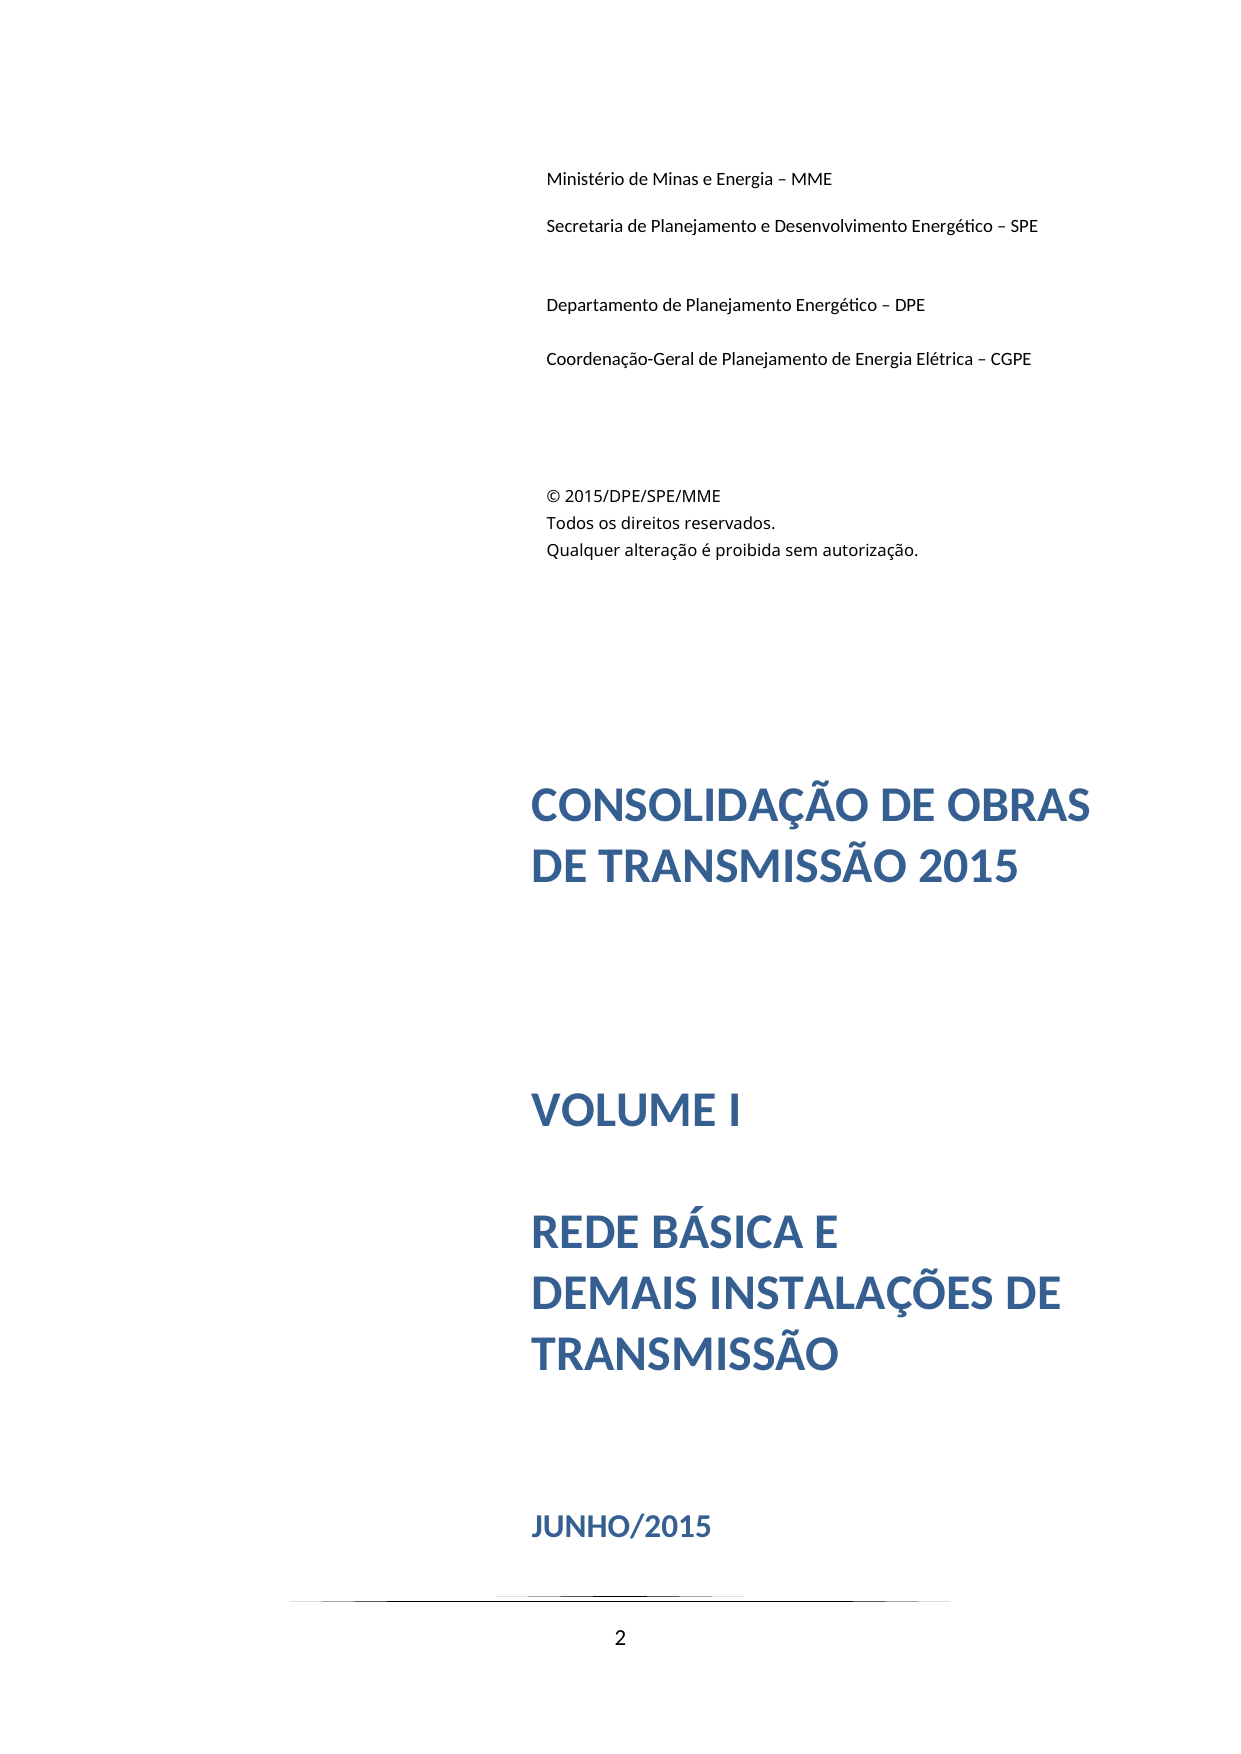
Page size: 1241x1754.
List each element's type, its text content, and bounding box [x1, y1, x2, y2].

text Todos os direitos reservados. [546, 511, 1122, 534]
text Departamento de Planejamento Energético – DPE [546, 293, 1122, 316]
text Qualquer alteração é proibida sem autorização. [546, 538, 1122, 561]
text JUNHO/2015 [532, 1505, 1122, 1546]
text Secretaria de Planejamento e Desenvolvimento Energético – SPE [546, 214, 1122, 237]
text DE TRANSMISSÃO 2015 [532, 834, 1122, 895]
text DEMAIS INSTALAÇÕES DE TRANSMISSÃO [532, 1261, 1122, 1383]
text Ministério de Minas e Energia – MME [546, 167, 1122, 190]
text Coordenação-Geral de Planejamento de Energia Elétrica – CGPE [546, 347, 1122, 370]
text REDE BÁSICA E [532, 1200, 1122, 1261]
text CONSOLIDAÇÃO DE OBRAS [532, 773, 1122, 834]
text © 2015/DPE/SPE/MME [546, 484, 1122, 507]
text VOLUME I [532, 1078, 1122, 1139]
